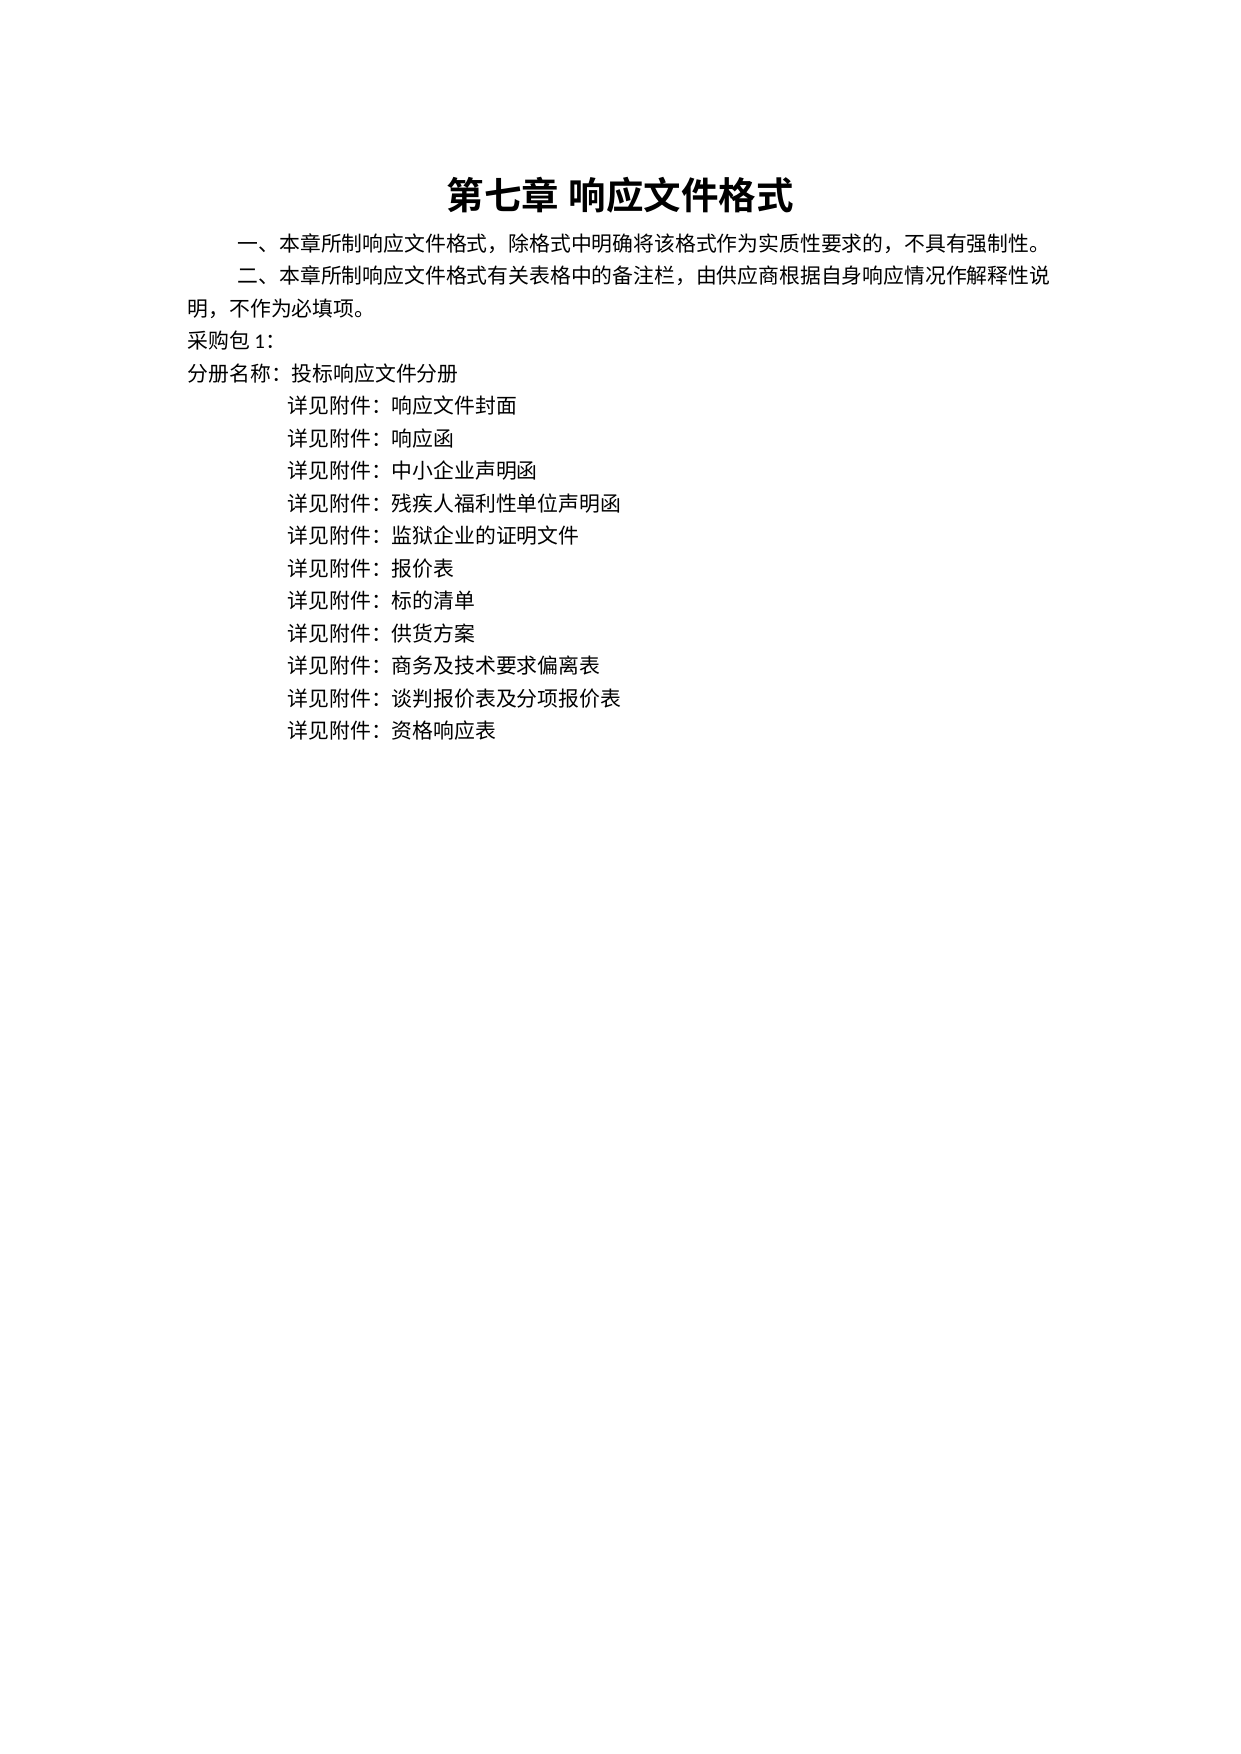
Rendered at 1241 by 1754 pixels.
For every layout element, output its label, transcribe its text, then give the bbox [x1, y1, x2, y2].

text 第七章 响应文件格式 [187, 162, 1053, 227]
text 详见附件：资格响应表 [187, 714, 1053, 747]
text 详见附件：残疾人福利性单位声明函 [187, 487, 1053, 519]
text 详见附件：中小企业声明函 [187, 454, 1053, 487]
text 详见附件：报价表 [187, 552, 1053, 584]
text 详见附件：监狱企业的证明文件 [187, 519, 1053, 552]
text 详见附件：供货方案 [187, 617, 1053, 649]
text 详见附件：商务及技术要求偏离表 [187, 649, 1053, 682]
text 分册名称：投标响应文件分册 [187, 357, 1053, 389]
text 详见附件：响应文件封面 [187, 389, 1053, 422]
text 详见附件：响应函 [187, 422, 1053, 454]
text 采购包1： [187, 324, 1053, 357]
text 详见附件：标的清单 [187, 584, 1053, 617]
text 一、本章所制响应文件格式，除格式中明确将该格式作为实质性要求的，不具有强制性。 [187, 227, 1053, 259]
text 二、本章所制响应文件格式有关表格中的备注栏，由供应商根据自身响应情况作解释性说明，不作为必填项。 [187, 259, 1053, 324]
text 详见附件：谈判报价表及分项报价表 [187, 682, 1053, 714]
